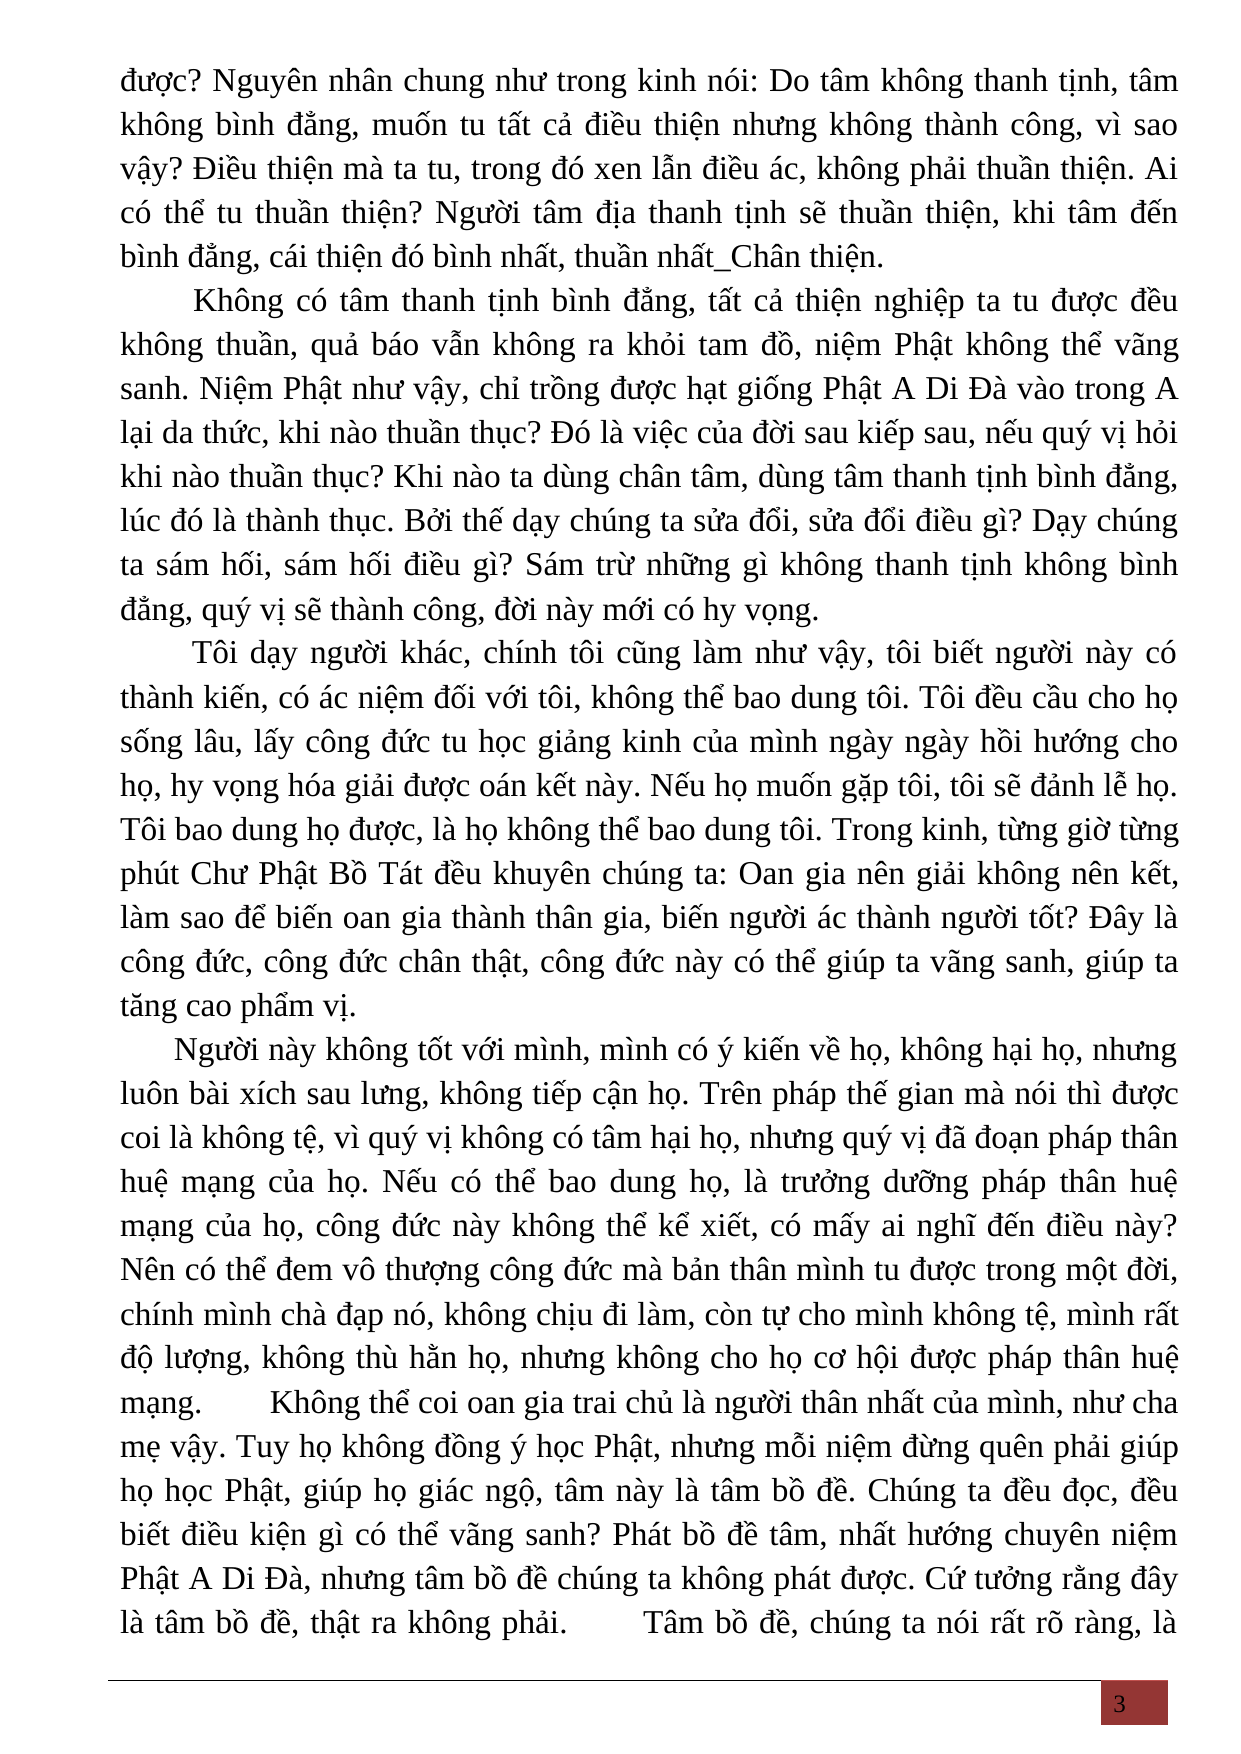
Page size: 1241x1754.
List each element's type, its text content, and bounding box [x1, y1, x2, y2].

text Không có tâm thanh tịnh bình đẳng, tất cả thiện nghiệp ta tu được đều không thuần, quả báo vẫn không ra khỏi tam đồ, niệm Phật không thể vãng sanh. Niệm Phật như vậy, chỉ trồng được hạt giống Phật A Di Đà vào trong A lại da thức, khi nào thuần thục? Đó là việc của đời sau kiếp sau, nếu quý vị hỏi khi nào thuần thục? Khi nào ta dùng chân tâm, dùng tâm thanh tịnh bình đẳng, lúc đó là thành thục. Bởi thế dạy chúng ta sửa đổi, sửa đổi điều gì? Dạy chúng ta sám hối, sám hối điều gì? Sám trừ những gì không thanh tịnh không bình đẳng, quý vị sẽ thành công, đời này mới có hy vọng. [120, 280, 1180, 627]
text Tôi dạy người khác, chính tôi cũng làm như vậy, tôi biết người này có thành kiến, có ác niệm đối với tôi, không thể bao dung tôi. Tôi đều cầu cho họ sống lâu, lấy công đức tu học giảng kinh của mình ngày ngày hồi hướng cho họ, hy vọng hóa giải được oán kết này. Nếu họ muốn gặp tôi, tôi sẽ đảnh lễ họ. Tôi bao dung họ được, là họ không thể bao dung tôi. Trong kinh, từng giờ từng phút Chư Phật Bồ Tát đều khuyên chúng ta: Oan gia nên giải không nên kết, làm sao để biến oan gia thành thân gia, biến người ác thành người tốt? Đây là công đức, công đức chân thật, công đức này có thể giúp ta vãng sanh, giúp ta tăng cao phẩm vị. [120, 633, 1180, 1024]
